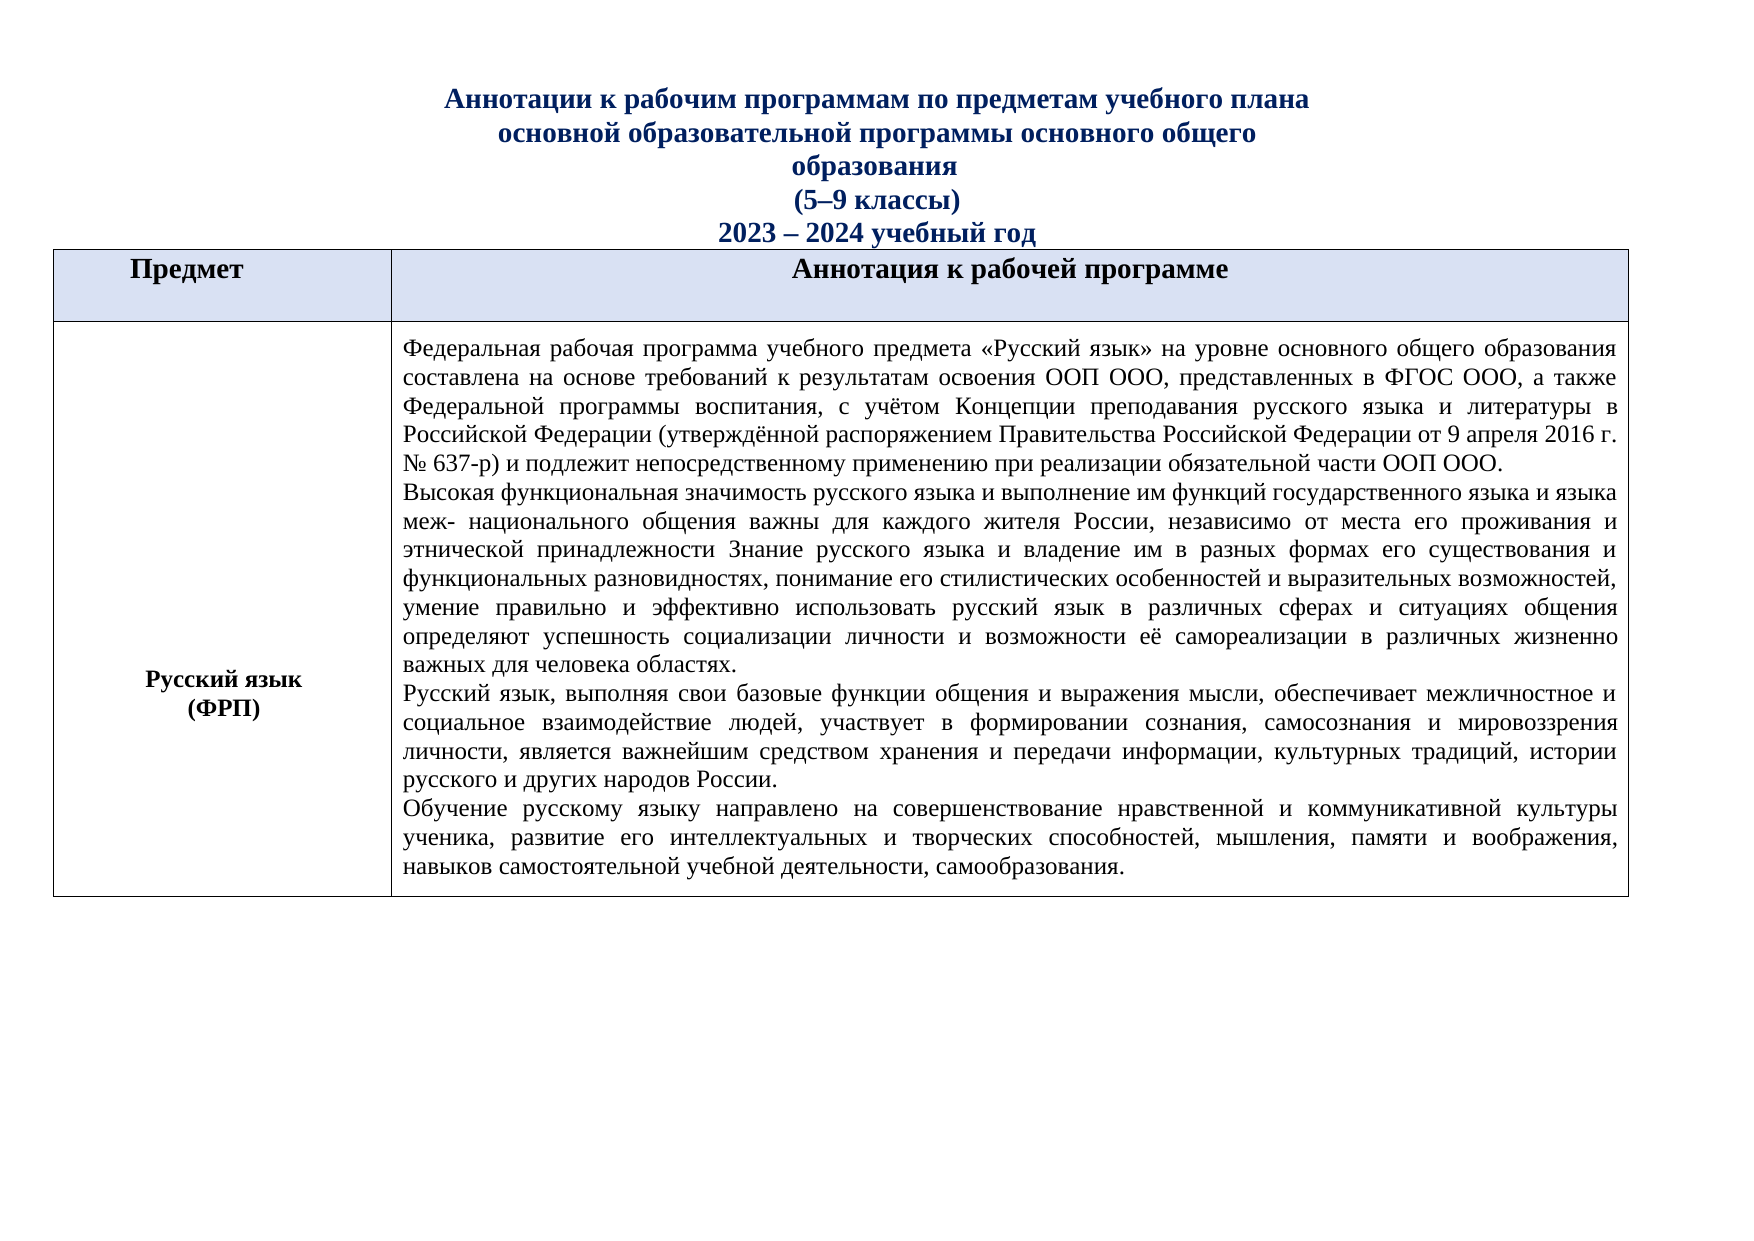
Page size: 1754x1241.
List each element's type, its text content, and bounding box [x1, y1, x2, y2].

table_cell Русский язык (ФРП) [54, 322, 391, 896]
text 2023 – 2024 учебный год [275, 216, 1478, 249]
table_header Аннотация к рабочей программе [392, 250, 1628, 321]
text (5–9 классы) [411, 182, 1342, 216]
table_cell Федеральная рабочая программа учебного предмета «Русский язык» на уровне основного общего образования составлена на основе требований к результатам освоения ООП ООО, представленных в ФГОС ООО, а также Федеральной программы воспитания, с учётом Концепции преподавания русского языка и литературы в Российской Федерации (утверждённой распоряжением Правительства Российской Федерации от 9 апреля 2016 г. № 637-р) и подлежит непосредственному применению при реализации обязательной части ООП ООО. Высокая функциональная значимость русского языка и выполнение им функций государственного языка и языка меж- национального общения важны для каждого жителя России, независимо от места его проживания и этнической принадлежности Знание русского языка и владение им в разных формах его существования и функциональных разновидностях, понимание его стилистических особенностей и выразительных возможностей, умение правильно и эффективно использовать русский язык в различных сферах и ситуациях общения определяют успешность социализации личности и возможности её самореализации в различных жизненно важных для человека областях. Русский язык, выполняя свои базовые функции общения и выражения мысли, обеспечивает межличностное и социальное взаимодействие людей, участвует в формировании сознания, самосознания и мировоззрения личности, является важнейшим средством хранения и передачи информации, культурных традиций, истории русского и других народов России. Обучение русскому языку направлено на совершенствование нравственной и коммуникативной культуры ученика, развитие его интеллектуальных и творческих способностей, мышления, памяти и воображения, навыков самостоятельной учебной деятельности, самообразования. [392, 322, 1628, 896]
table_header Предмет [54, 250, 391, 321]
text Аннотации к рабочим программам по предметам учебного плана основной образовательной программы основного общего образования [411, 81, 1342, 182]
